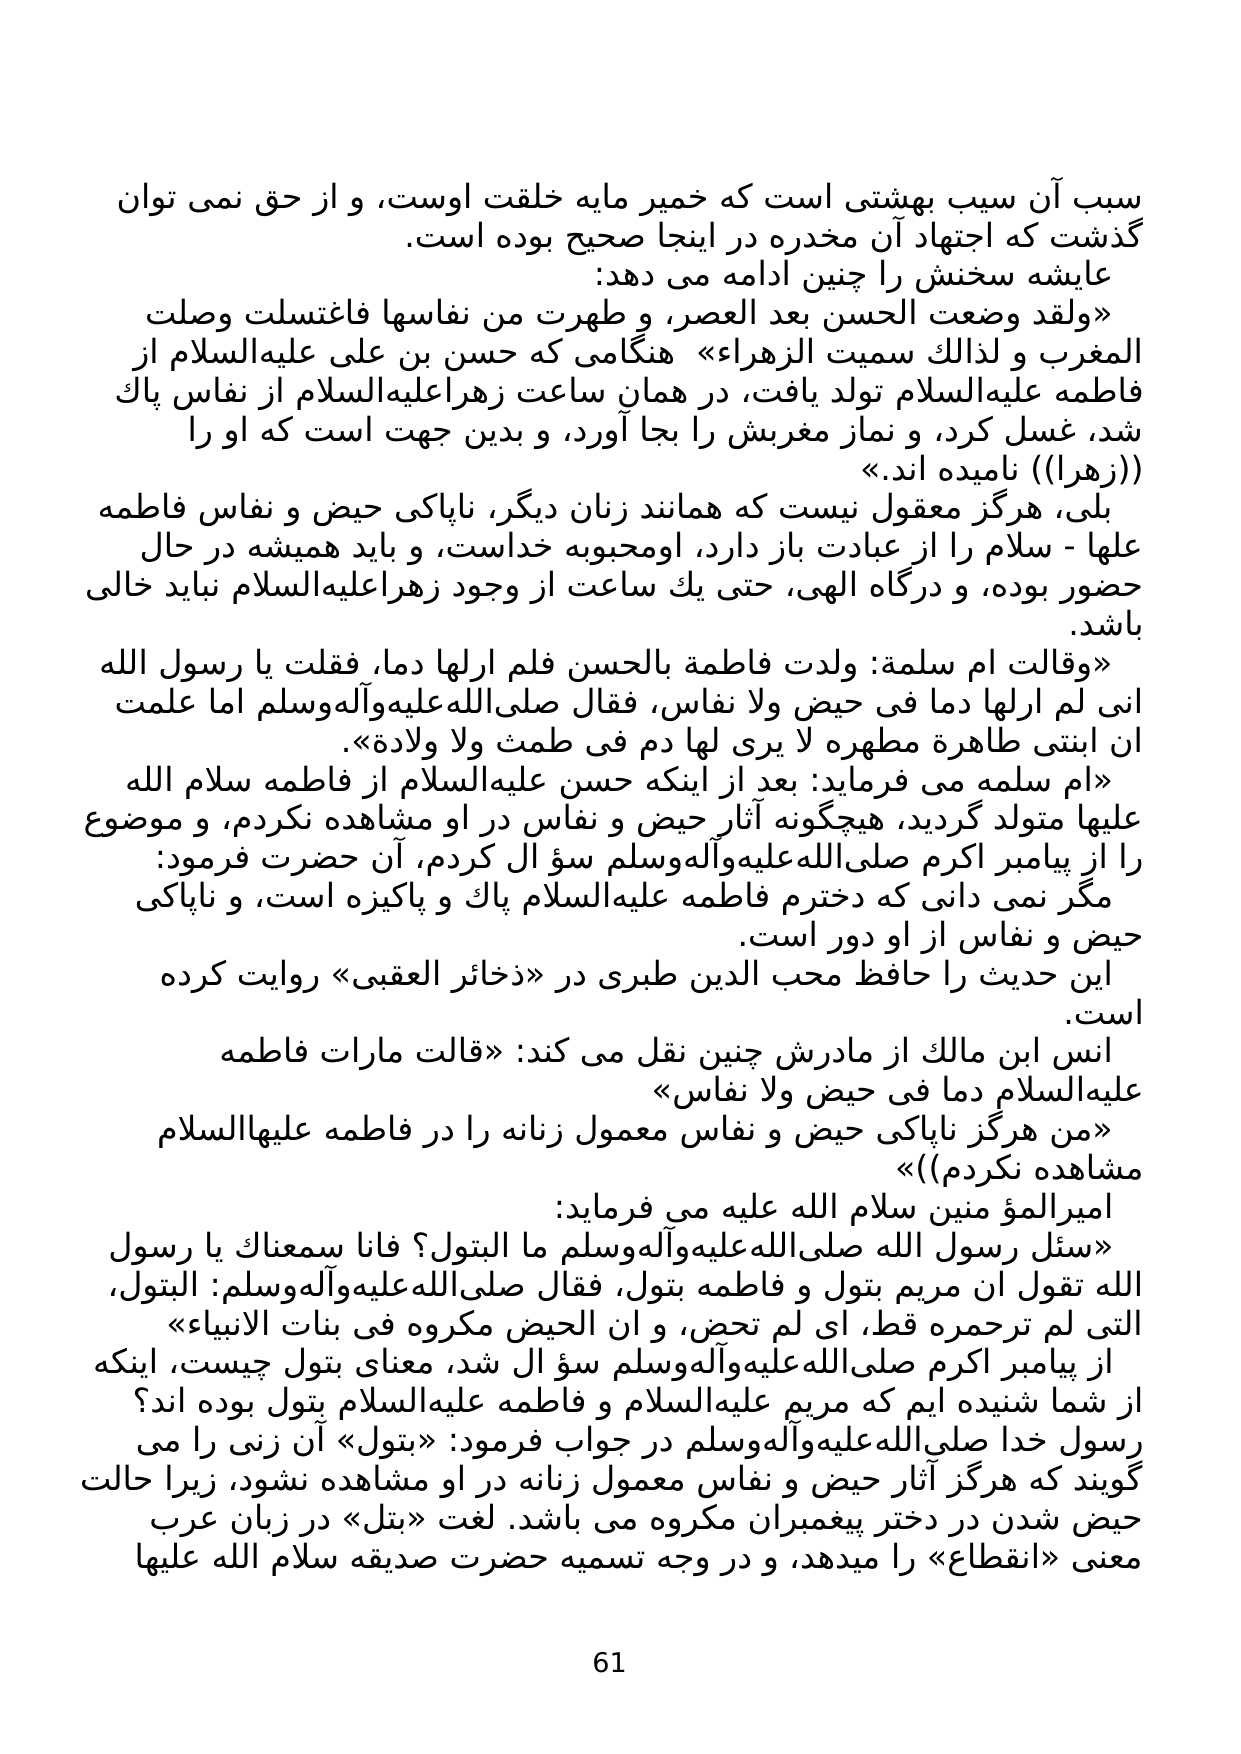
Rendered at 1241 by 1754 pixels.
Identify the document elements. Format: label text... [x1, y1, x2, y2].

text «سئل رسول الله صلی‌الله‌عليه‌وآله‌وسلم ما البتول؟ فانا سمعناك يا رسول الله تقول ان مريم بتول و فاطمه بتول، فقال صلى‌الله‌عليه‌وآله‌وسلم: البتول، التی لم ترحمره قط، ای لم تحض، و ان الحيض مكروه فی بنات الانبياء» [75, 1226, 1144, 1343]
text بلی، هرگز معقول نيست كه همانند زنان ديگر، ناپاكی حيض و نفاس فاطمه علها - سلام را از عبادت باز دارد، اومحبوبه خداست، و بايد هميشه در حال حضور بوده، و درگاه الهی، حتی يك ساعت از وجود زهراعليه‌السلام نبايد خالی باشد. [75, 488, 1144, 643]
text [75, 177, 1144, 255]
text اميرالمؤ منين سلام الله عليه می فرمايد: [75, 1187, 1144, 1226]
text مگر نمی دانی كه دخترم فاطمه عليه‌السلام پاك و پاكيزه است، و ناپاكی حيض و نفاس از او دور است. [75, 877, 1144, 954]
text «من هرگز ناپاكی حيض و نفاس معمول زنانه را در فاطمه عليها‌السلام مشاهده نكردم))» [75, 1110, 1144, 1187]
text «ام سلمه می فرمايد: بعد از اينكه حسن عليه‌السلام از فاطمه سلام الله عليها متولد گرديد، هيچگونه آثار حيض و نفاس در او مشاهده نكردم، و موضوع را از پيامبر اكرم صلی‌الله‌عليه‌وآله‌وسلم سؤ ال كردم، آن حضرت فرمود: [75, 760, 1144, 877]
text «وقالت ام سلمة: ولدت فاطمة بالحسن فلم ارلها دما، فقلت يا رسول الله انی لم ارلها دما فی حيض ولا نفاس، فقال صلى‌الله‌عليه‌وآله‌وسلم اما علمت ان ابنتی طاهرة مطهره لا يری لها دم فی طمث ولا ولادة». [75, 643, 1144, 760]
text «ولقد وضعت الحسن بعد العصر، و طهرت من نفاسها فاغتسلت وصلت المغرب و لذالك سميت الزهراء» هنگامی كه حسن بن علی عليه‌السلام از فاطمه عليه‌السلام تولد يافت، در همان ساعت زهراعليه‌السلام از نفاس پاك شد، غسل كرد، و نماز مغربش را بجا آورد، و بدين جهت است كه او را ((زهرا)) ناميده اند.» [75, 294, 1144, 488]
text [75, 1343, 1144, 1576]
text اين حديث را حافظ محب الدين طبری در «ذخائر العقبی» روايت كرده است. [75, 954, 1144, 1032]
text عايشه سخنش را چنين ادامه می دهد: [75, 255, 1144, 294]
text انس ابن مالك از مادرش چنين نقل می كند: «قالت مارات فاطمه عليه‌السلام دما فی حيض ولا نفاس» [75, 1032, 1144, 1110]
